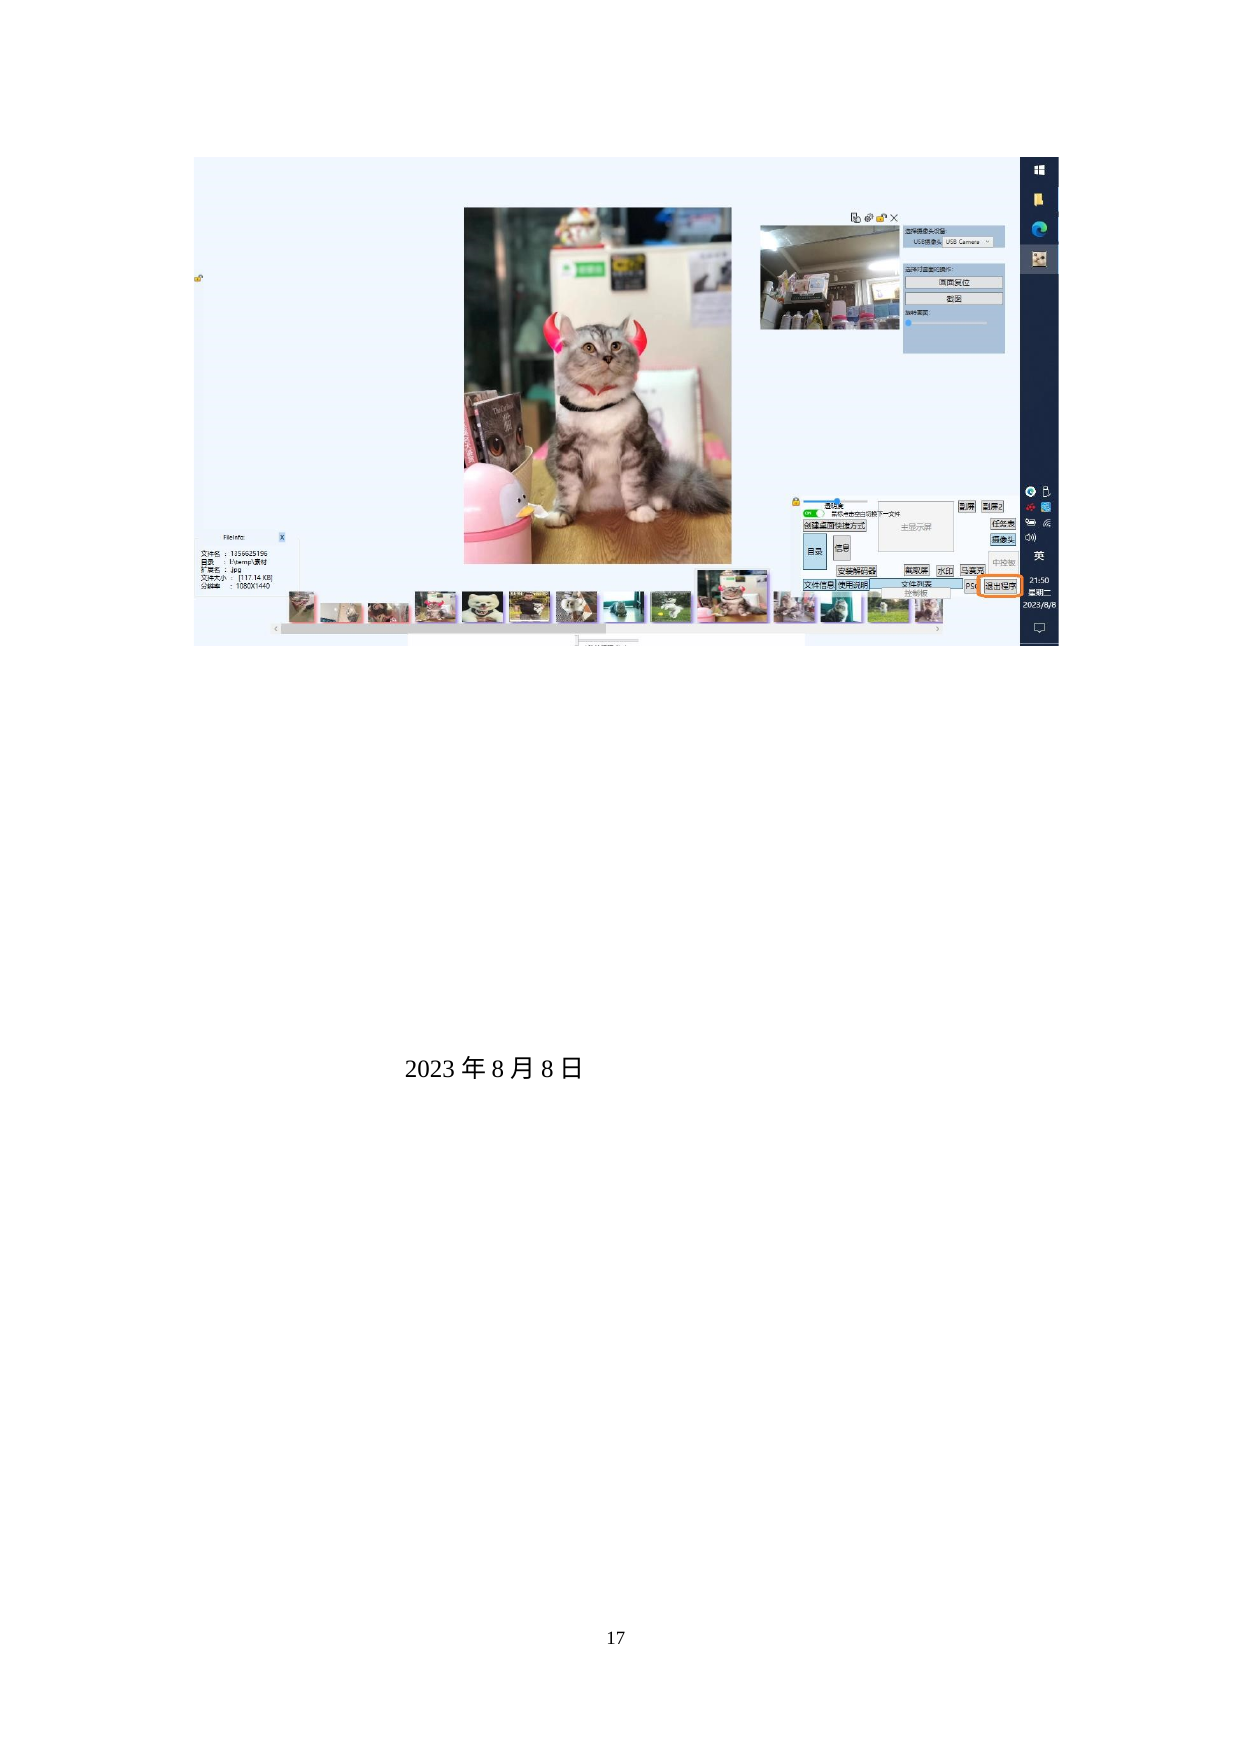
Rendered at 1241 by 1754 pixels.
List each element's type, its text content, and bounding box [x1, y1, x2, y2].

picture [193, 157, 1059, 646]
text 2023 年 8 月 8 日 [186, 1048, 1209, 1084]
